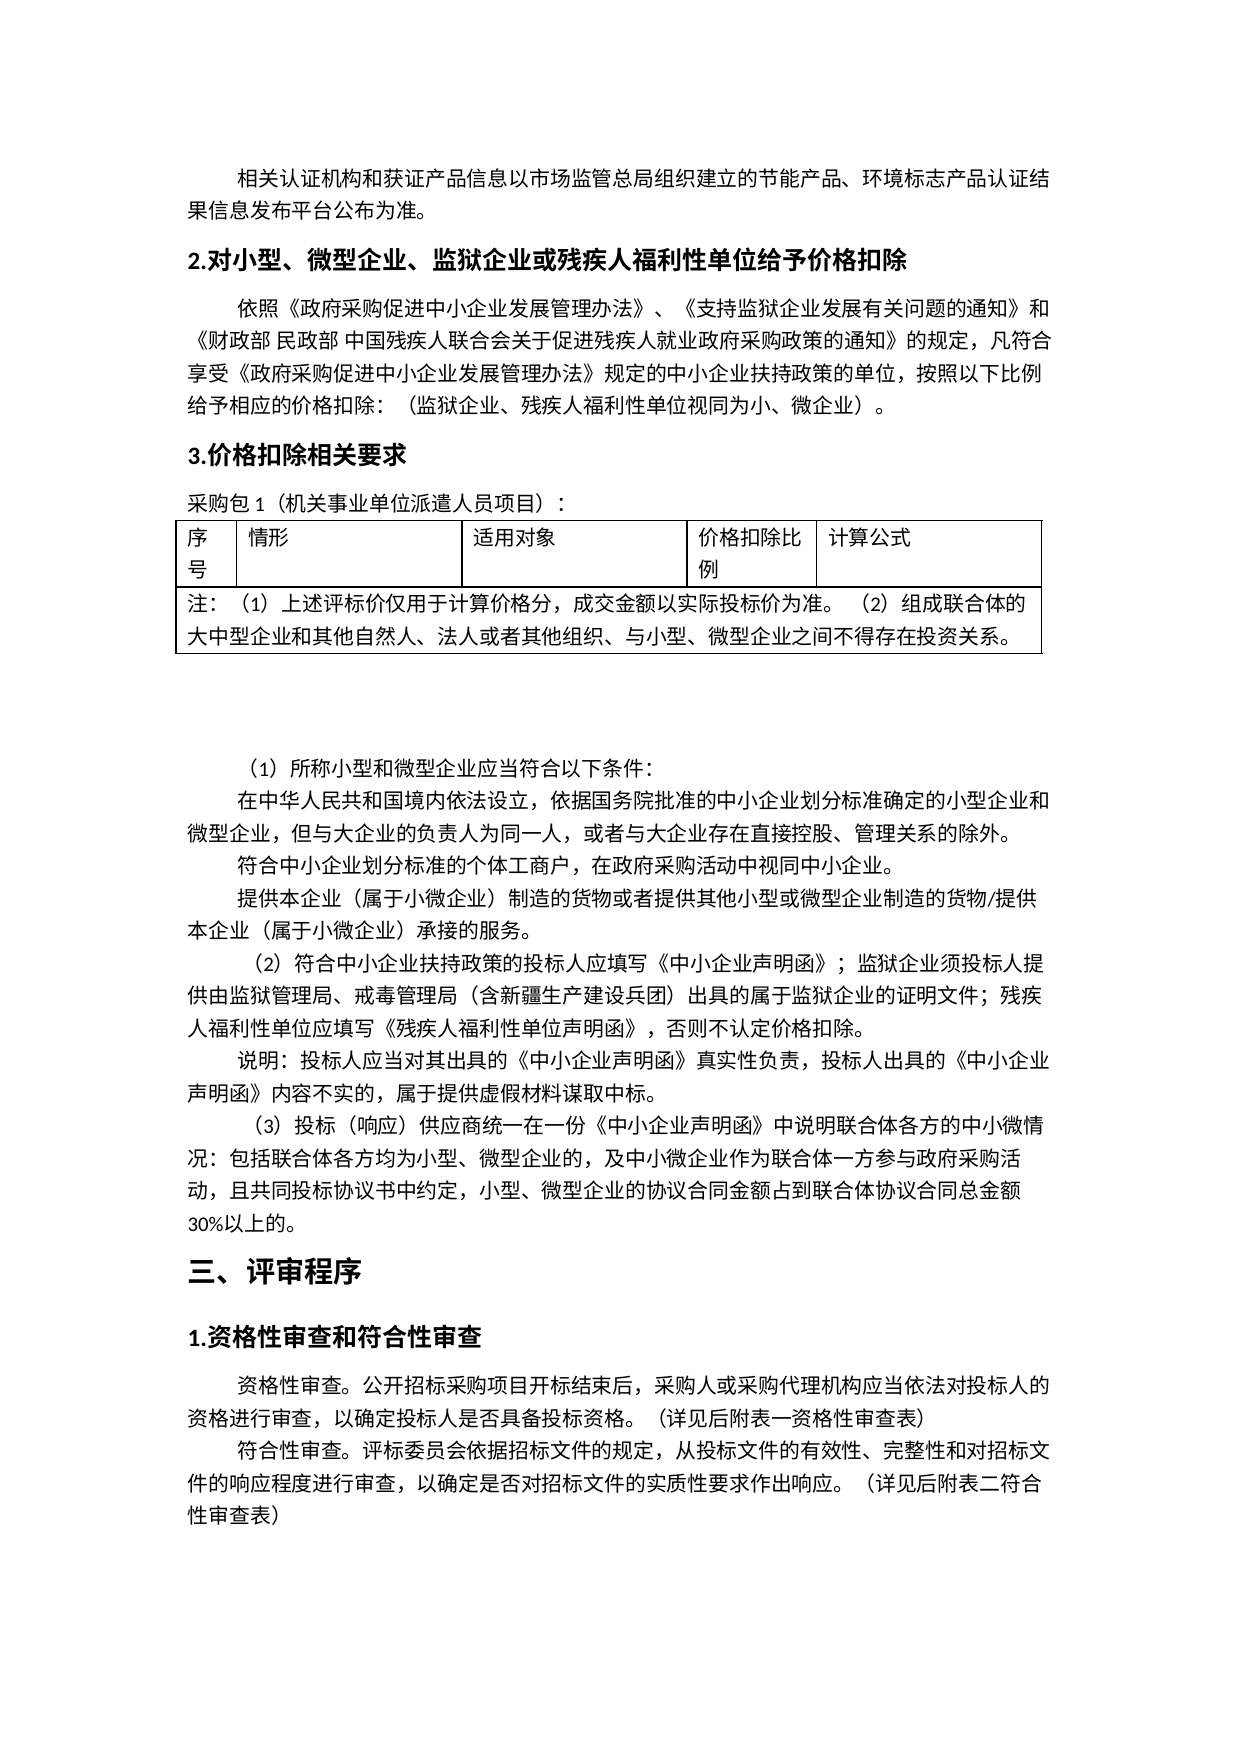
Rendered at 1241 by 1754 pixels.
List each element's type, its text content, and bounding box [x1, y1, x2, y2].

text （3）投标（响应）供应商统一在一份《中小企业声明函》中说明联合体各方的中小微情况：包括联合体各方均为小型、微型企业的，及中小微企业作为联合体一方参与政府采购活动，且共同投标协议书中约定，小型、微型企业的协议合同金额占到联合体协议合同总金额30%以上的。 [187, 1109, 1053, 1239]
text 在中华人民共和国境内依法设立，依据国务院批准的中小企业划分标准确定的小型企业和微型企业，但与大企业的负责人为同一人，或者与大企业存在直接控股、管理关系的除外。 [187, 784, 1053, 849]
text 符合中小企业划分标准的个体工商户，在政府采购活动中视同中小企业。 [187, 849, 1053, 882]
text （2）符合中小企业扶持政策的投标人应填写《中小企业声明函》；监狱企业须投标人提供由监狱管理局、戒毒管理局（含新疆生产建设兵团）出具的属于监狱企业的证明文件；残疾人福利性单位应填写《残疾人福利性单位声明函》，否则不认定价格扣除。 [187, 947, 1053, 1044]
table_header 计算公式 [817, 521, 1041, 586]
text 采购包1（机关事业单位派遣人员项目）： [187, 487, 1053, 519]
text 依照《政府采购促进中小企业发展管理办法》、《支持监狱企业发展有关问题的通知》和《财政部 民政部 中国残疾人联合会关于促进残疾人就业政府采购政策的通知》的规定，凡符合享受《政府采购促进中小企业发展管理办法》规定的中小企业扶持政策的单位，按照以下比例给予相应的价格扣除：（监狱企业、残疾人福利性单位视同为小、微企业）。 [187, 292, 1053, 422]
text 说明：投标人应当对其出具的《中小企业声明函》真实性负责，投标人出具的《中小企业声明函》内容不实的，属于提供虚假材料谋取中标。 [187, 1044, 1053, 1109]
text 提供本企业（属于小微企业）制造的货物或者提供其他小型或微型企业制造的货物/提供本企业（属于小微企业）承接的服务。 [187, 882, 1053, 947]
text 3.价格扣除相关要求 [187, 422, 1053, 487]
text 相关认证机构和获证产品信息以市场监管总局组织建立的节能产品、环境标志产品认证结果信息发布平台公布为准。 [187, 162, 1053, 227]
table_cell 注：（1）上述评标价仅用于计算价格分，成交金额以实际投标价为准。 （2）组成联合体的大中型企业和其他自然人、法人或者其他组织、与小型、微型企业之间不得存在投资关系。 [177, 588, 1041, 653]
text 资格性审查。公开招标采购项目开标结束后，采购人或采购代理机构应当依法对投标人的资格进行审查，以确定投标人是否具备投标资格。（详见后附表一资格性审查表） [187, 1369, 1053, 1434]
text 三、评审程序 [187, 1239, 1053, 1304]
text 符合性审查。评标委员会依据招标文件的规定，从投标文件的有效性、完整性和对招标文件的响应程度进行审查，以确定是否对招标文件的实质性要求作出响应。（详见后附表二符合性审查表） [187, 1434, 1053, 1532]
text 2.对小型、微型企业、监狱企业或残疾人福利性单位给予价格扣除 [187, 227, 1053, 292]
table_header 序号 [177, 521, 236, 586]
text 1.资格性审查和符合性审查 [187, 1304, 1053, 1369]
table_header 价格扣除比例 [688, 521, 816, 586]
table_header 适用对象 [463, 521, 686, 586]
table_header 情形 [237, 521, 461, 586]
text （1）所称小型和微型企业应当符合以下条件： [187, 752, 1053, 784]
